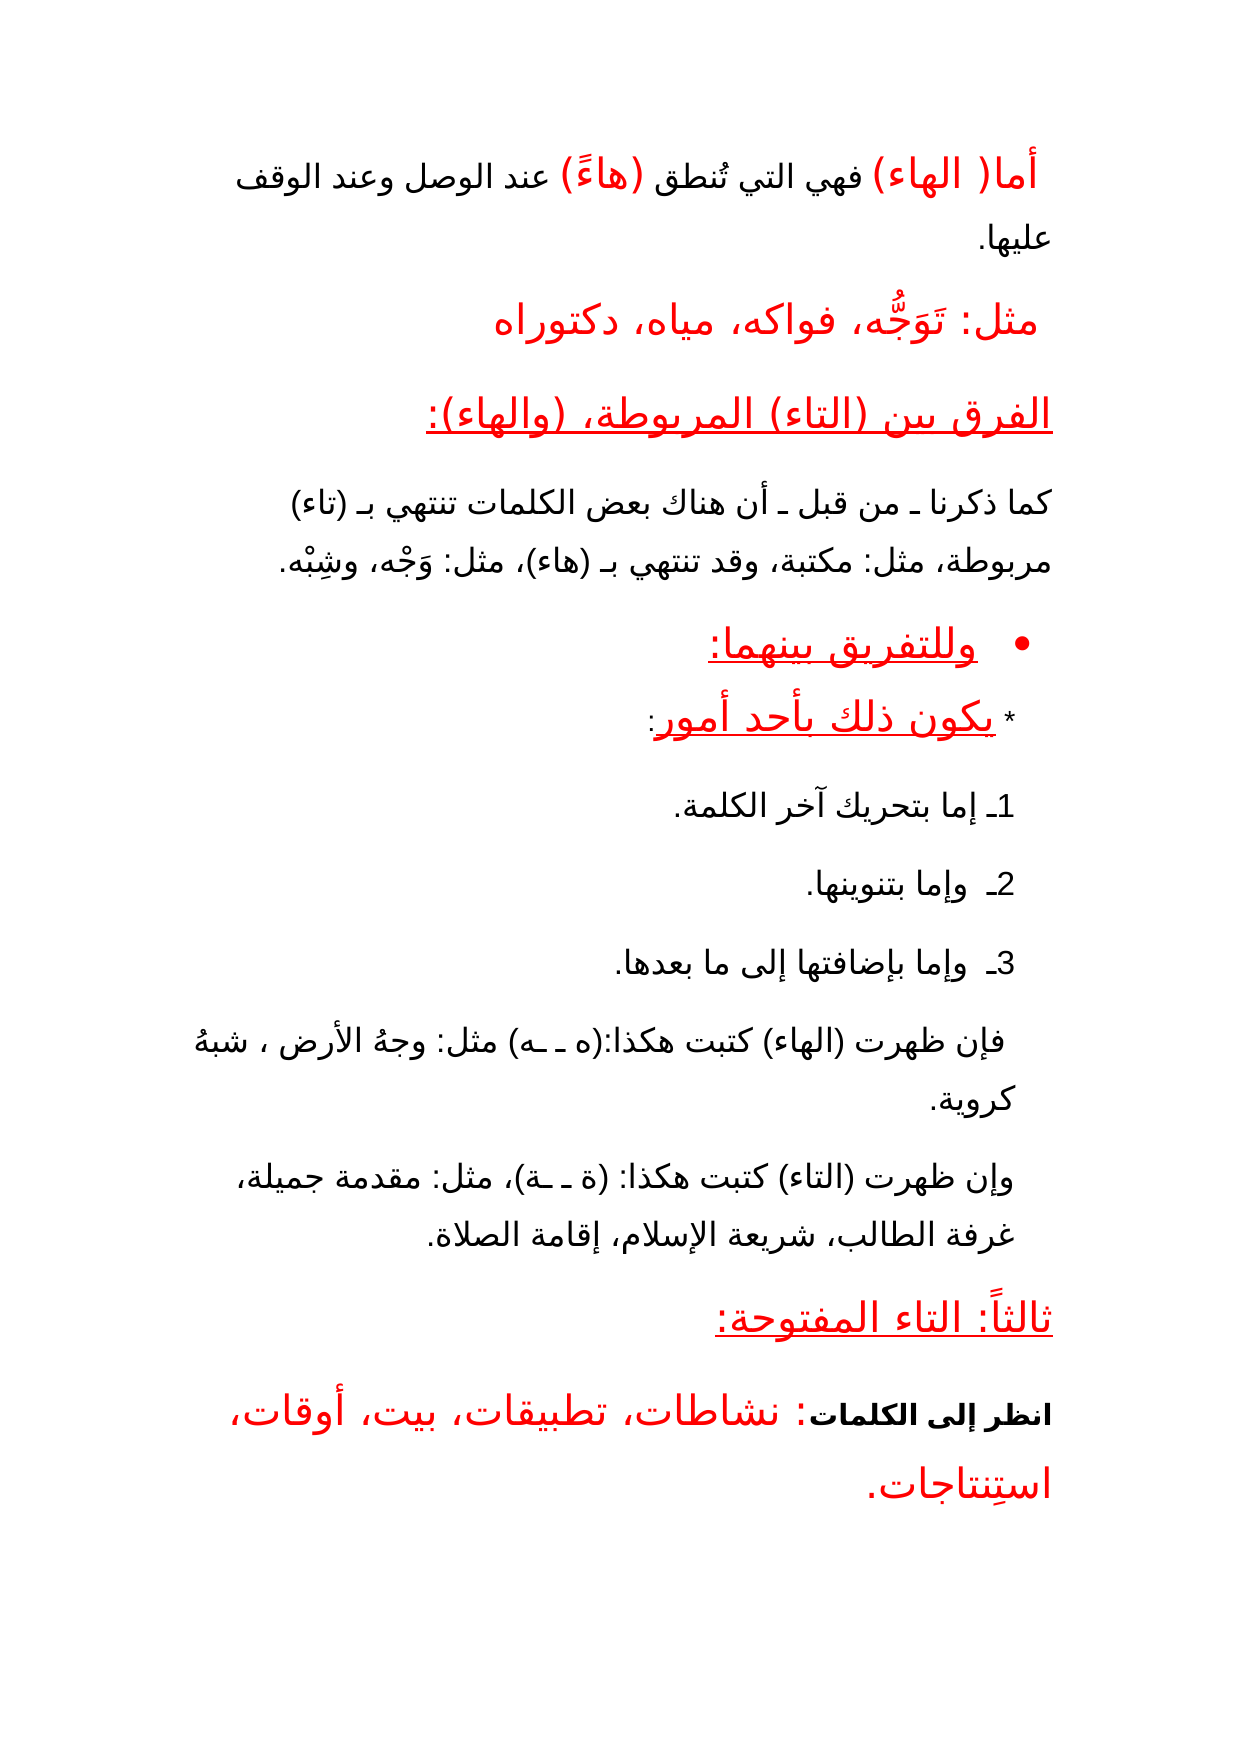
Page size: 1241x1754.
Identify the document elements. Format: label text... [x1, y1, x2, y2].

text 3ـ وإما بإضافتها إلى ما بعدها. [187, 943, 1015, 981]
list وللتفريق بينهما: [187, 619, 1015, 668]
text * يكون ذلك بأحد أمور: [187, 692, 1015, 741]
text وإن ظهرت (التاء) كتبت هكذا: (ة ـ ـة)، مثل: مقدمة جميلة، غرفة الطالب، شريعة الإسلام، إقامة الصلاة. [187, 1157, 1015, 1253]
text كما ذكرنا ـ من قبل ـ أن هناك بعض الكلمات تنتهي بـ (تاء) مربوطة، مثل: مكتبة، وقد تنتهي بـ (هاء)، مثل: وَجْه، وشِبْه. [187, 483, 1053, 579]
text 1ـ إما بتحريك آخر الكلمة. [187, 786, 1015, 824]
text فإن ظهرت (الهاء) كتبت هكذا:(ه ـ ـه) مثل: وجهُ الأرض ، شبهُ كروية. [187, 1021, 1015, 1117]
text 2ـ وإما بتنوينها. [187, 864, 1015, 903]
text مثل: تَوَجُّه، فواكه، مياه، دكتوراه [187, 296, 1053, 345]
text انظر إلى الكلمات: نشاطات، تطبيقات، بيت، أوقات، استِنتاجات. [187, 1387, 1053, 1508]
text الفرق بين (التاء) المربوطة، (والهاء): [187, 390, 1053, 438]
text ثالثاً: التاء المفتوحة: [187, 1293, 1053, 1342]
text أما( الهاء) فهي التي تُنطق (هاءً) عند الوصل وعند الوقف عليها. [187, 150, 1053, 256]
